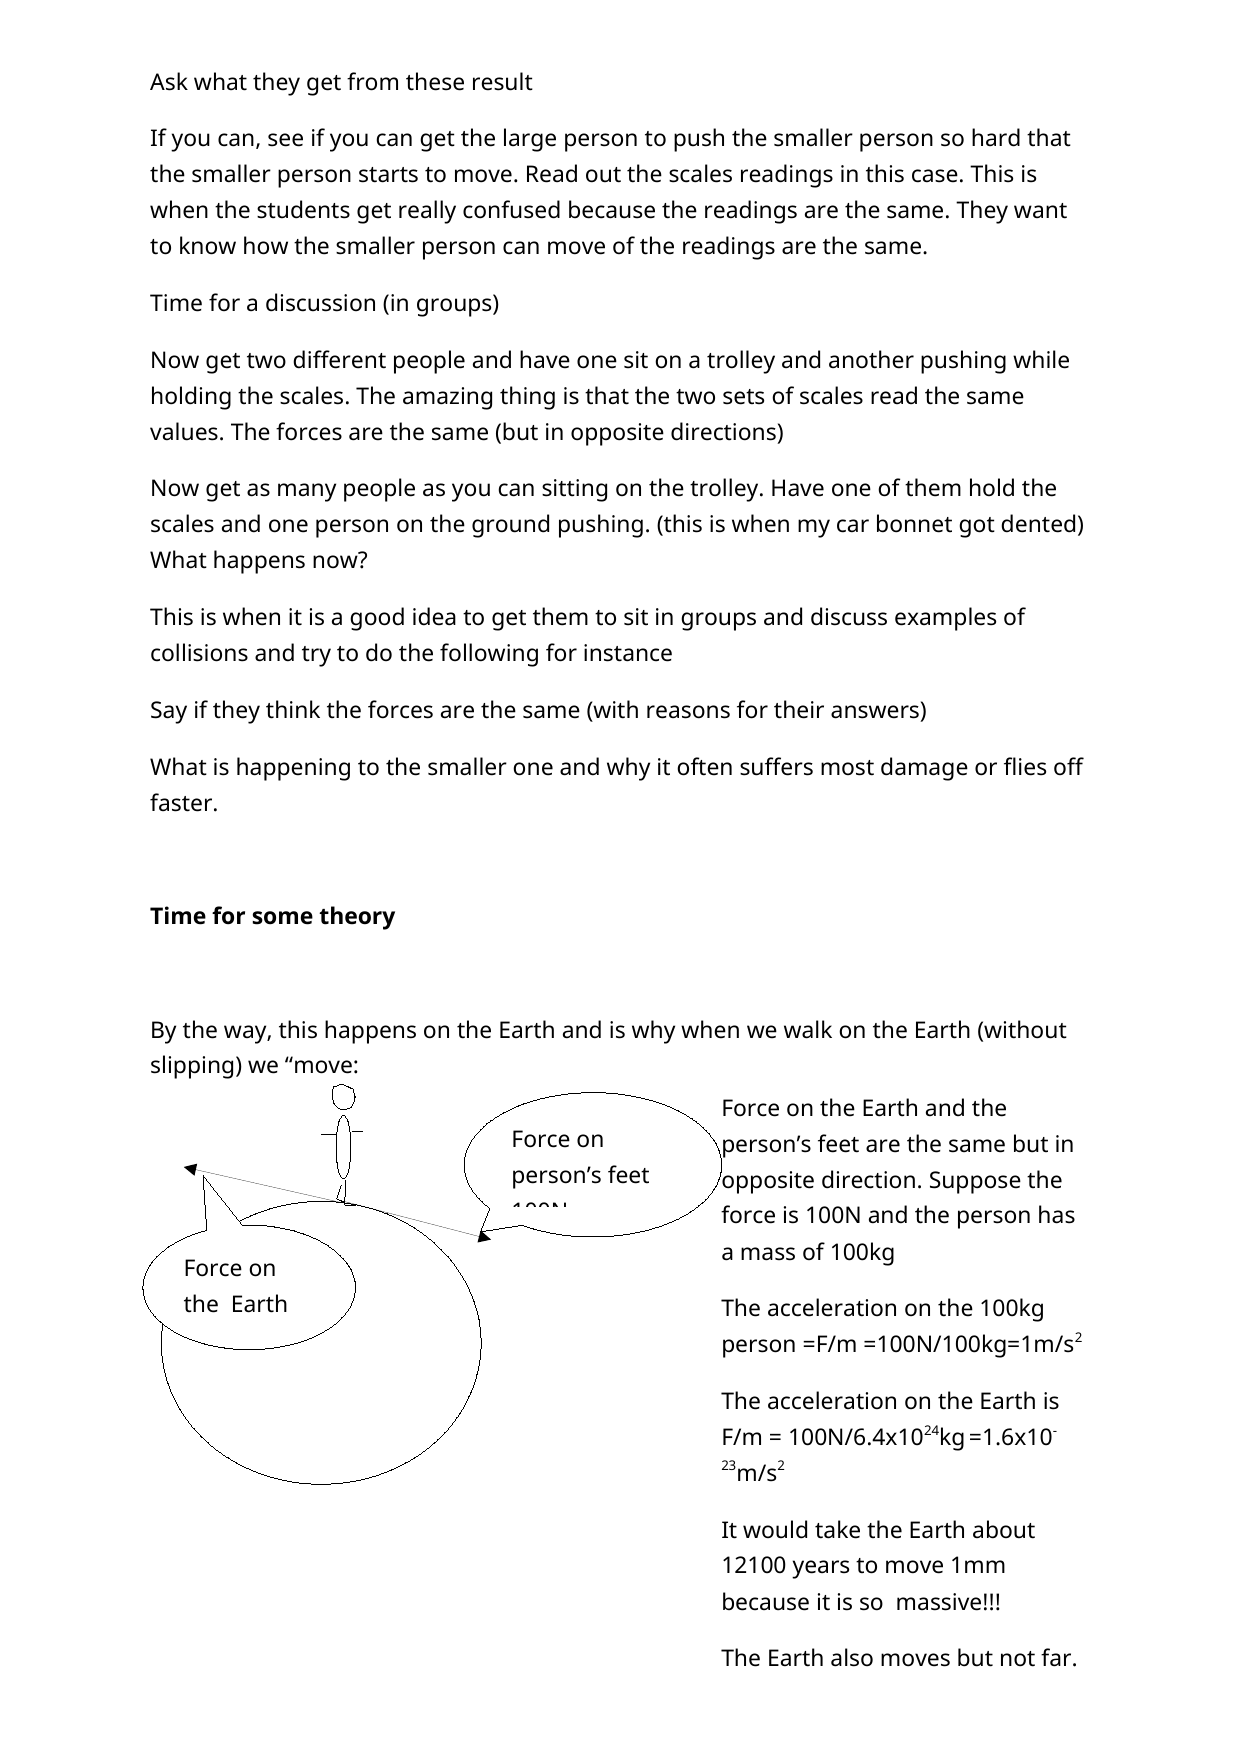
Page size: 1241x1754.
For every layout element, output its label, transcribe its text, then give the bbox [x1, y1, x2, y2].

text If you can, see if you can get the large person to push the smaller person so hard that the smaller person starts to move. Read out the scales readings in this case. This is when the students get really confused because the readings are the same. They want to know how the smaller person can move of the readings are the same. [150, 122, 1090, 261]
text Time for some theory [150, 900, 1090, 931]
text By the way, this happens on the Earth and is why when we walk on the Earth (without slipping) we “move: [150, 1013, 1090, 1081]
text What is happening to the smaller one and why it often suffers most damage or flies off faster. [150, 751, 1090, 818]
text Time for a discussion (in groups) [150, 287, 1090, 318]
text Say if they think the forces are the same (with reasons for their answers) [150, 694, 1090, 725]
text Now get two different people and have one sit on a trolley and another pushing while holding the scales. The amazing thing is that the two sets of scales read the same values. The forces are the same (but in opposite directions) [150, 344, 1090, 447]
text Ask what they get from these result [150, 66, 1090, 97]
text Now get as many people as you can sitting on the trolley. Have one of them hold the scales and one person on the ground pushing. (this is when my car bonnet got dented) What happens now? [150, 472, 1090, 576]
text This is when it is a good idea to get them to sit in groups and discuss examples of collisions and try to do the following for instance [150, 601, 1090, 668]
